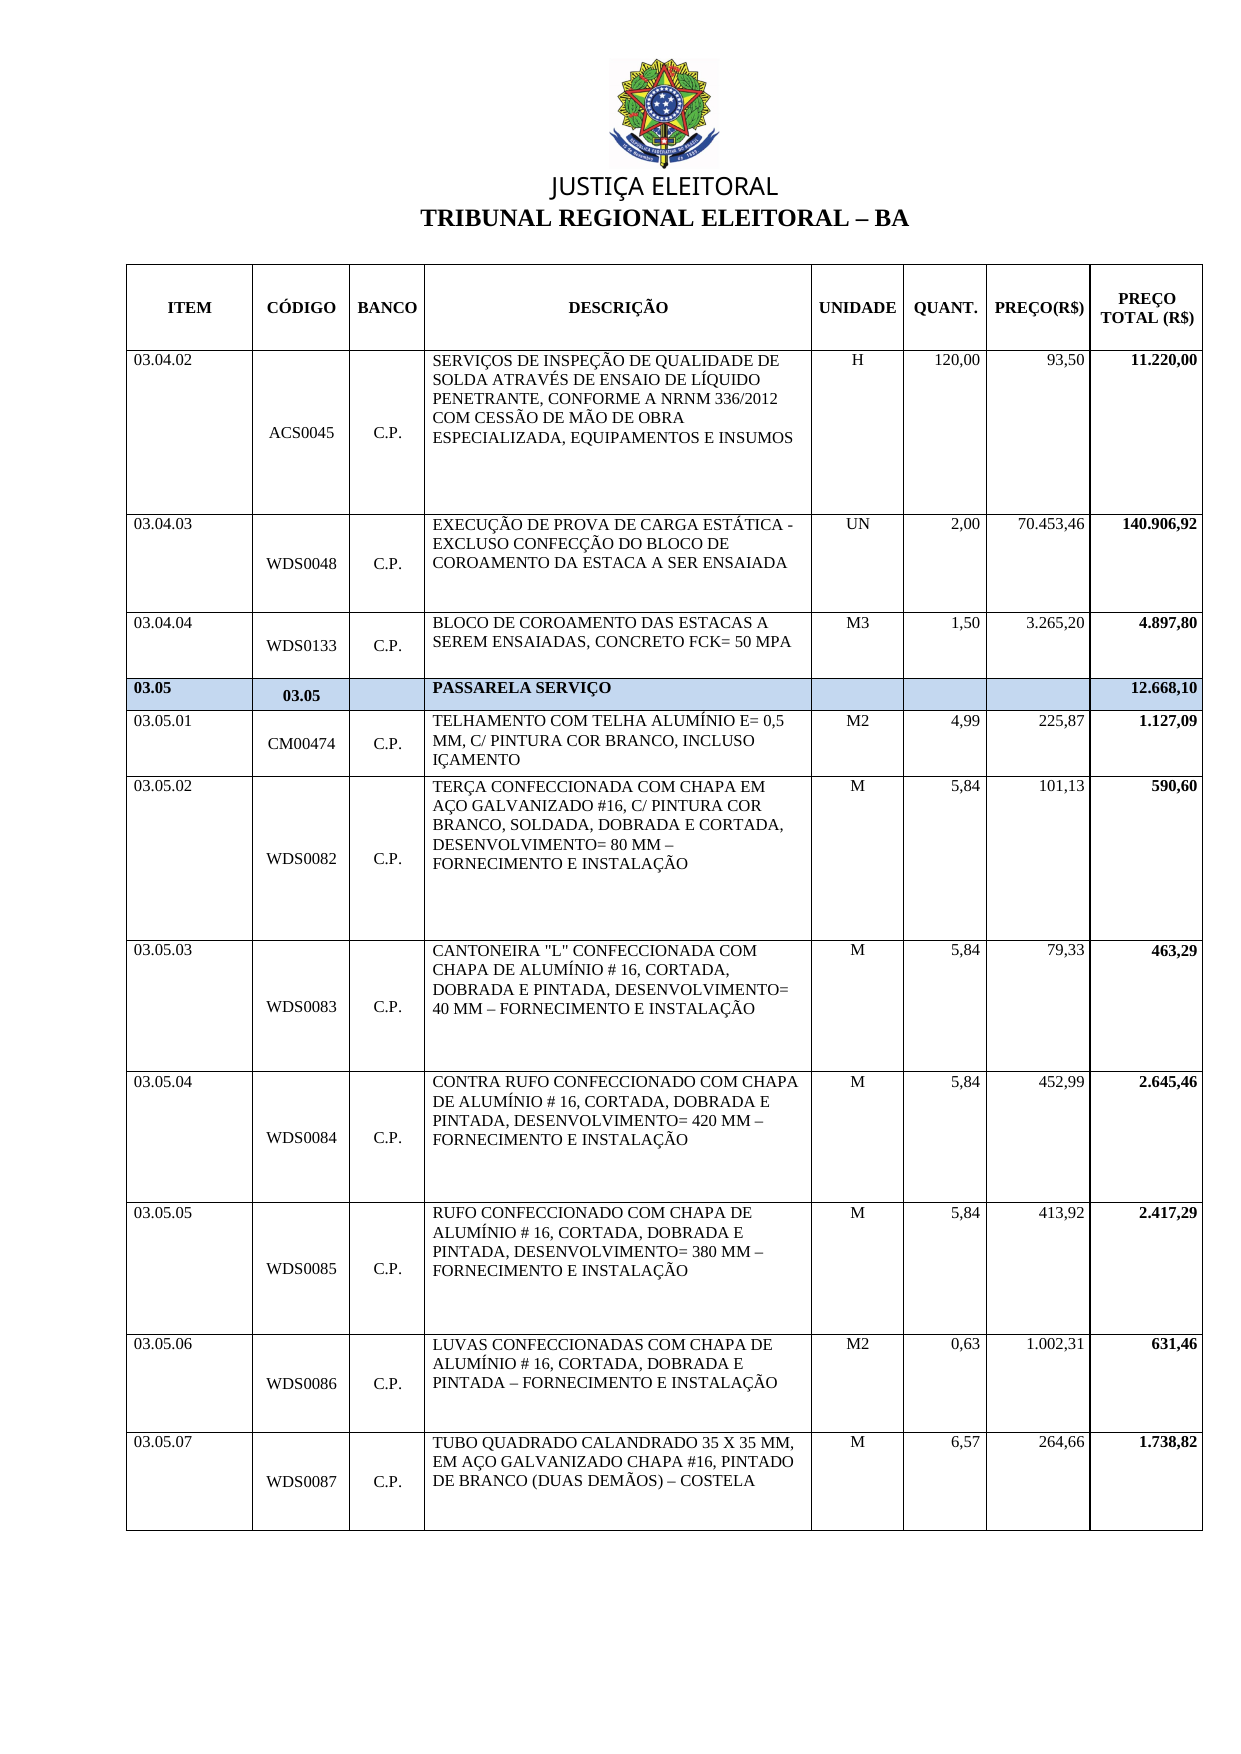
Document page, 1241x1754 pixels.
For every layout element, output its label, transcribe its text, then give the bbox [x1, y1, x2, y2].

table_cell 11.220,00 [1091, 351, 1202, 513]
table_cell C.P. [350, 613, 424, 678]
table_cell 03.05 [253, 679, 349, 710]
table_cell WDS0133 [253, 613, 349, 678]
table_header DESCRIÇÃO [425, 265, 811, 350]
table_cell 79,33 [987, 941, 1089, 1071]
table_cell 4.897,80 [1091, 613, 1202, 678]
table_cell 140.906,92 [1091, 515, 1202, 612]
table_cell CM00474 [253, 711, 349, 776]
table_cell 4,99 [904, 711, 986, 776]
table_cell TUBO QUADRADO CALANDRADO 35 X 35 MM, EM AÇO GALVANIZADO CHAPA #16, PINTADO DE BRANCO (DUAS DEMÃOS) – COSTELA [425, 1433, 811, 1530]
table_cell 264,66 [987, 1433, 1089, 1530]
table_cell 631,46 [1091, 1335, 1202, 1432]
table_cell C.P. [350, 941, 424, 1071]
table_cell 03.05.02 [127, 777, 252, 940]
table_cell C.P. [350, 1335, 424, 1432]
table_cell WDS0084 [253, 1072, 349, 1202]
table_cell 5,84 [904, 777, 986, 940]
table_cell BLOCO DE COROAMENTO DAS ESTACAS A SEREM ENSAIADAS, CONCRETO FCK= 50 MPA [425, 613, 811, 678]
table_header QUANT. [904, 265, 986, 350]
table_cell 2,00 [904, 515, 986, 612]
table_cell C.P. [350, 1072, 424, 1202]
table_cell C.P. [350, 351, 424, 513]
table_cell 03.05.05 [127, 1203, 252, 1333]
table_cell WDS0086 [253, 1335, 349, 1432]
table_cell 03.05.04 [127, 1072, 252, 1202]
table_cell 1.127,09 [1091, 711, 1202, 776]
table_cell M2 [812, 711, 903, 776]
table_cell 225,87 [987, 711, 1089, 776]
table_cell [350, 679, 424, 710]
table_cell WDS0085 [253, 1203, 349, 1333]
table_cell 03.05.06 [127, 1335, 252, 1432]
table_cell 101,13 [987, 777, 1089, 940]
table_cell 5,84 [904, 1072, 986, 1202]
table_cell 03.04.04 [127, 613, 252, 678]
table_header PREÇO TOTAL (R$) [1091, 265, 1202, 350]
table_cell UN [812, 515, 903, 612]
table_cell SERVIÇOS DE INSPEÇÃO DE QUALIDADE DE SOLDA ATRAVÉS DE ENSAIO DE LÍQUIDO PENETRANTE, CONFORME A NRNM 336/2012 COM CESSÃO DE MÃO DE OBRA ESPECIALIZADA, EQUIPAMENTOS E INSUMOS [425, 351, 811, 513]
table_header UNIDADE [812, 265, 903, 350]
table_cell 70.453,46 [987, 515, 1089, 612]
table_cell M2 [812, 1335, 903, 1432]
table_cell EXECUÇÃO DE PROVA DE CARGA ESTÁTICA - EXCLUSO CONFECÇÃO DO BLOCO DE COROAMENTO DA ESTACA A SER ENSAIADA [425, 515, 811, 612]
table_header CÓDIGO [253, 265, 349, 350]
table_cell 03.04.03 [127, 515, 252, 612]
table_cell 6,57 [904, 1433, 986, 1530]
table_cell 93,50 [987, 351, 1089, 513]
table_cell 03.04.02 [127, 351, 252, 513]
table_cell M [812, 777, 903, 940]
table_cell 590,60 [1091, 777, 1202, 940]
table_cell [812, 679, 903, 710]
table_cell PASSARELA SERVIÇO [425, 679, 811, 710]
table_cell 5,84 [904, 1203, 986, 1333]
table_cell M [812, 941, 903, 1071]
table_cell 03.05.07 [127, 1433, 252, 1530]
table_cell M [812, 1433, 903, 1530]
table_header BANCO [350, 265, 424, 350]
table_cell ACS0045 [253, 351, 349, 513]
table_cell C.P. [350, 1433, 424, 1530]
table_cell 03.05.03 [127, 941, 252, 1071]
table_cell 1.738,82 [1091, 1433, 1202, 1530]
table_cell [987, 679, 1089, 710]
table_cell 413,92 [987, 1203, 1089, 1333]
table_cell [904, 679, 986, 710]
table_cell 5,84 [904, 941, 986, 1071]
table_cell 03.05 [127, 679, 252, 710]
table_cell WDS0083 [253, 941, 349, 1071]
table_cell WDS0087 [253, 1433, 349, 1530]
table_cell TELHAMENTO COM TELHA ALUMÍNIO E= 0,5 MM, C/ PINTURA COR BRANCO, INCLUSO IÇAMENTO [425, 711, 811, 776]
table_cell CONTRA RUFO CONFECCIONADO COM CHAPA DE ALUMÍNIO # 16, CORTADA, DOBRADA E PINTADA, DESENVOLVIMENTO= 420 MM – FORNECIMENTO E INSTALAÇÃO [425, 1072, 811, 1202]
table_cell 1,50 [904, 613, 986, 678]
table_cell M3 [812, 613, 903, 678]
table_cell M [812, 1072, 903, 1202]
table_cell C.P. [350, 777, 424, 940]
table_cell 1.002,31 [987, 1335, 1089, 1432]
table_cell CANTONEIRA "L" CONFECCIONADA COM CHAPA DE ALUMÍNIO # 16, CORTADA, DOBRADA E PINTADA, DESENVOLVIMENTO= 40 MM – FORNECIMENTO E INSTALAÇÃO [425, 941, 811, 1071]
table_cell WDS0082 [253, 777, 349, 940]
table_header PREÇO(R$) [987, 265, 1089, 350]
picture [609, 58, 720, 169]
table_cell 03.05.01 [127, 711, 252, 776]
table_cell H [812, 351, 903, 513]
table_cell 452,99 [987, 1072, 1089, 1202]
table_cell LUVAS CONFECCIONADAS COM CHAPA DE ALUMÍNIO # 16, CORTADA, DOBRADA E PINTADA – FORNECIMENTO E INSTALAÇÃO [425, 1335, 811, 1432]
table_cell 2.645,46 [1091, 1072, 1202, 1202]
table_cell TERÇA CONFECCIONADA COM CHAPA EM AÇO GALVANIZADO #16, C/ PINTURA COR BRANCO, SOLDADA, DOBRADA E CORTADA, DESENVOLVIMENTO= 80 MM – FORNECIMENTO E INSTALAÇÃO [425, 777, 811, 940]
table_cell C.P. [350, 515, 424, 612]
table_cell C.P. [350, 711, 424, 776]
table_cell C.P. [350, 1203, 424, 1333]
table_cell WDS0048 [253, 515, 349, 612]
table_cell 463,29 [1091, 941, 1202, 1071]
table_cell RUFO CONFECCIONADO COM CHAPA DE ALUMÍNIO # 16, CORTADA, DOBRADA E PINTADA, DESENVOLVIMENTO= 380 MM – FORNECIMENTO E INSTALAÇÃO [425, 1203, 811, 1333]
table_cell M [812, 1203, 903, 1333]
table_cell 0,63 [904, 1335, 986, 1432]
table_cell 2.417,29 [1091, 1203, 1202, 1333]
table_cell 120,00 [904, 351, 986, 513]
table_header ITEM [127, 265, 252, 350]
table_cell 12.668,10 [1091, 679, 1202, 710]
table_cell 3.265,20 [987, 613, 1089, 678]
